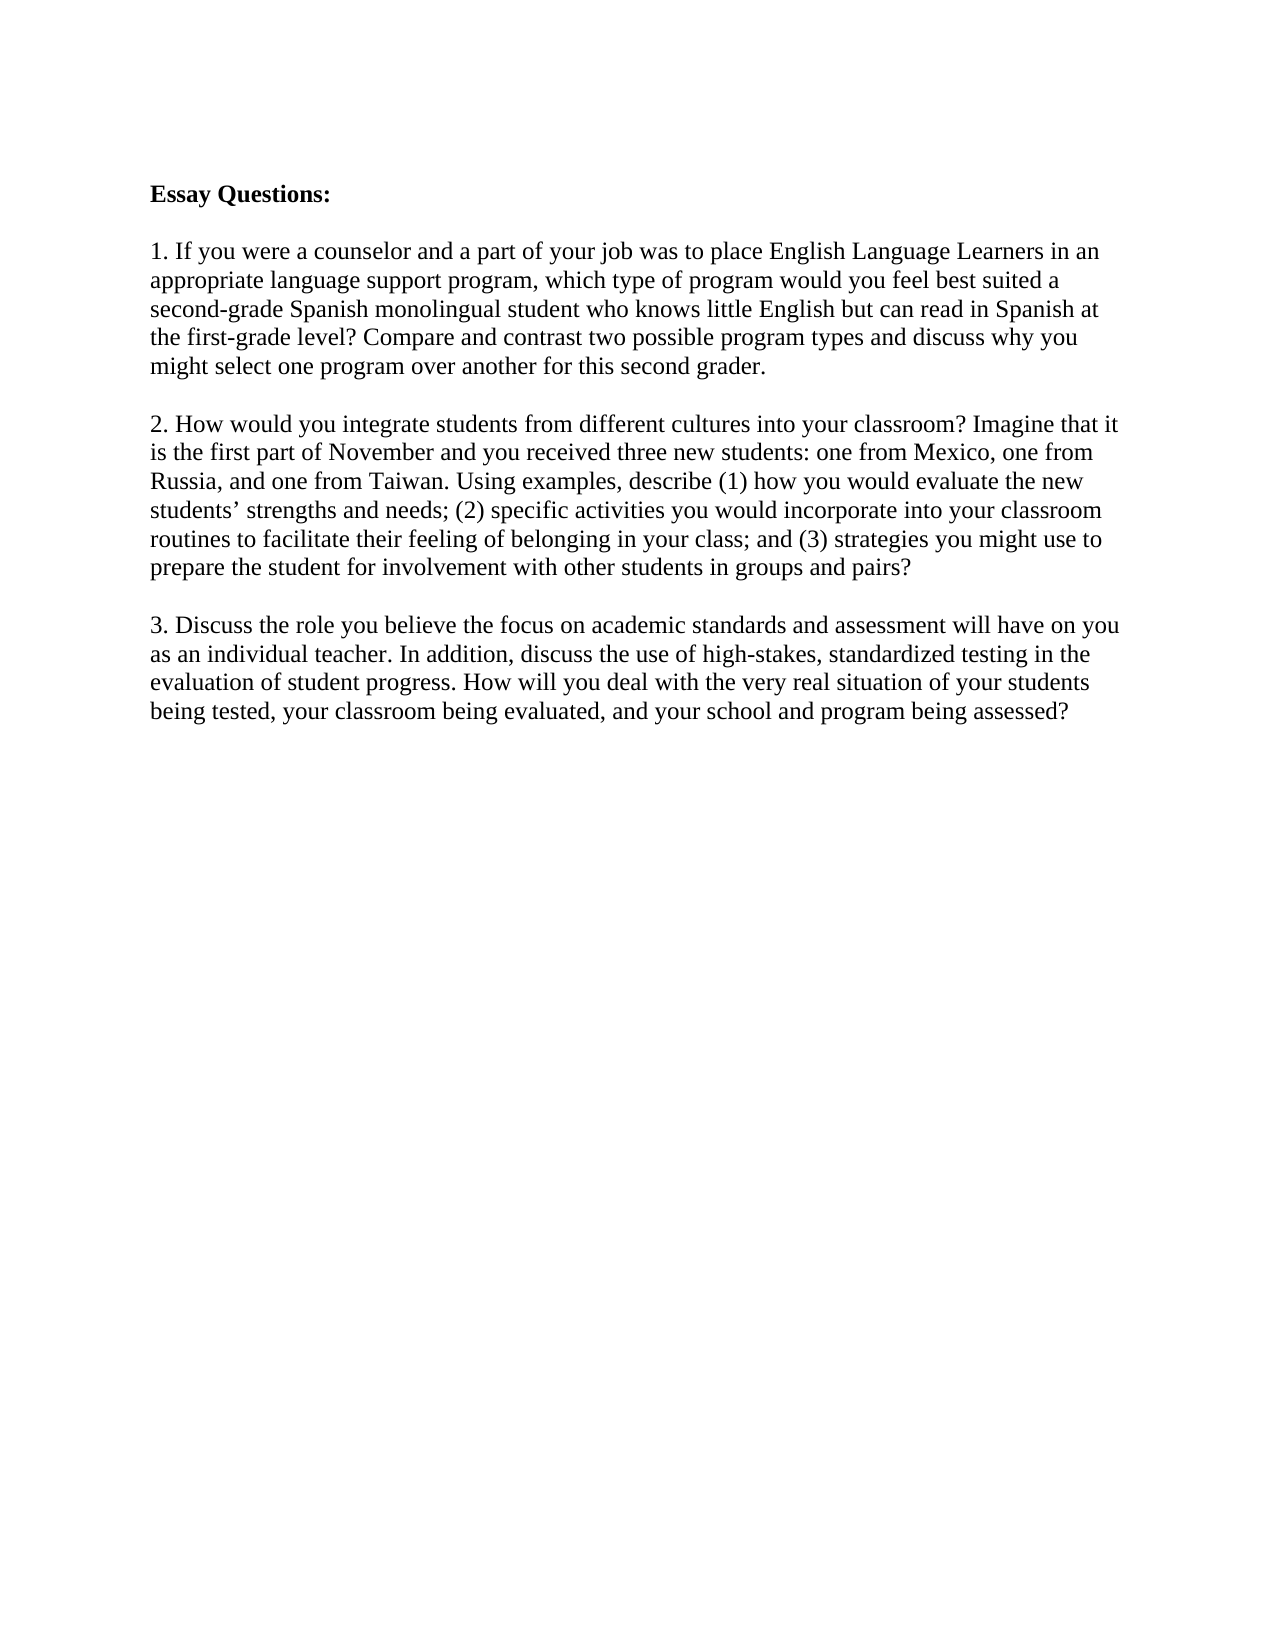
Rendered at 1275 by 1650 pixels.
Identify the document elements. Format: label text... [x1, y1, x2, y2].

text Essay Questions: [150, 179, 1125, 207]
text 2. How would you integrate students from different cultures into your classroom? Imagine that it is the first part of November and you received three new students: one from , one from , and one from . Using examples, describe (1) how you would evaluate the new students’ strengths and needs; (2) specific activities you would incorporate into your classroom routines to facilitate their feeling of belonging in your class; and (3) strategies you might use to prepare the student for involvement with other students in groups and pairs? [150, 409, 1125, 581]
text 3. Discuss the role you believe the focus on academic standards and assessment will have on you as an individual teacher. In addition, discuss the use of high-stakes, standardized testing in the evaluation of student progress. How will you deal with the very real situation of your students being tested, your classroom being evaluated, and your school and program being assessed? [150, 610, 1125, 725]
text 1. If you were a counselor and a part of your job was to place English Language Learners in an appropriate language support program, which type of program would you feel best suited a second-grade Spanish monolingual student who knows little English but can read in Spanish at the first-grade level? Compare and contrast two possible program types and discuss why you might select one program over another for this second grader. [150, 236, 1125, 380]
